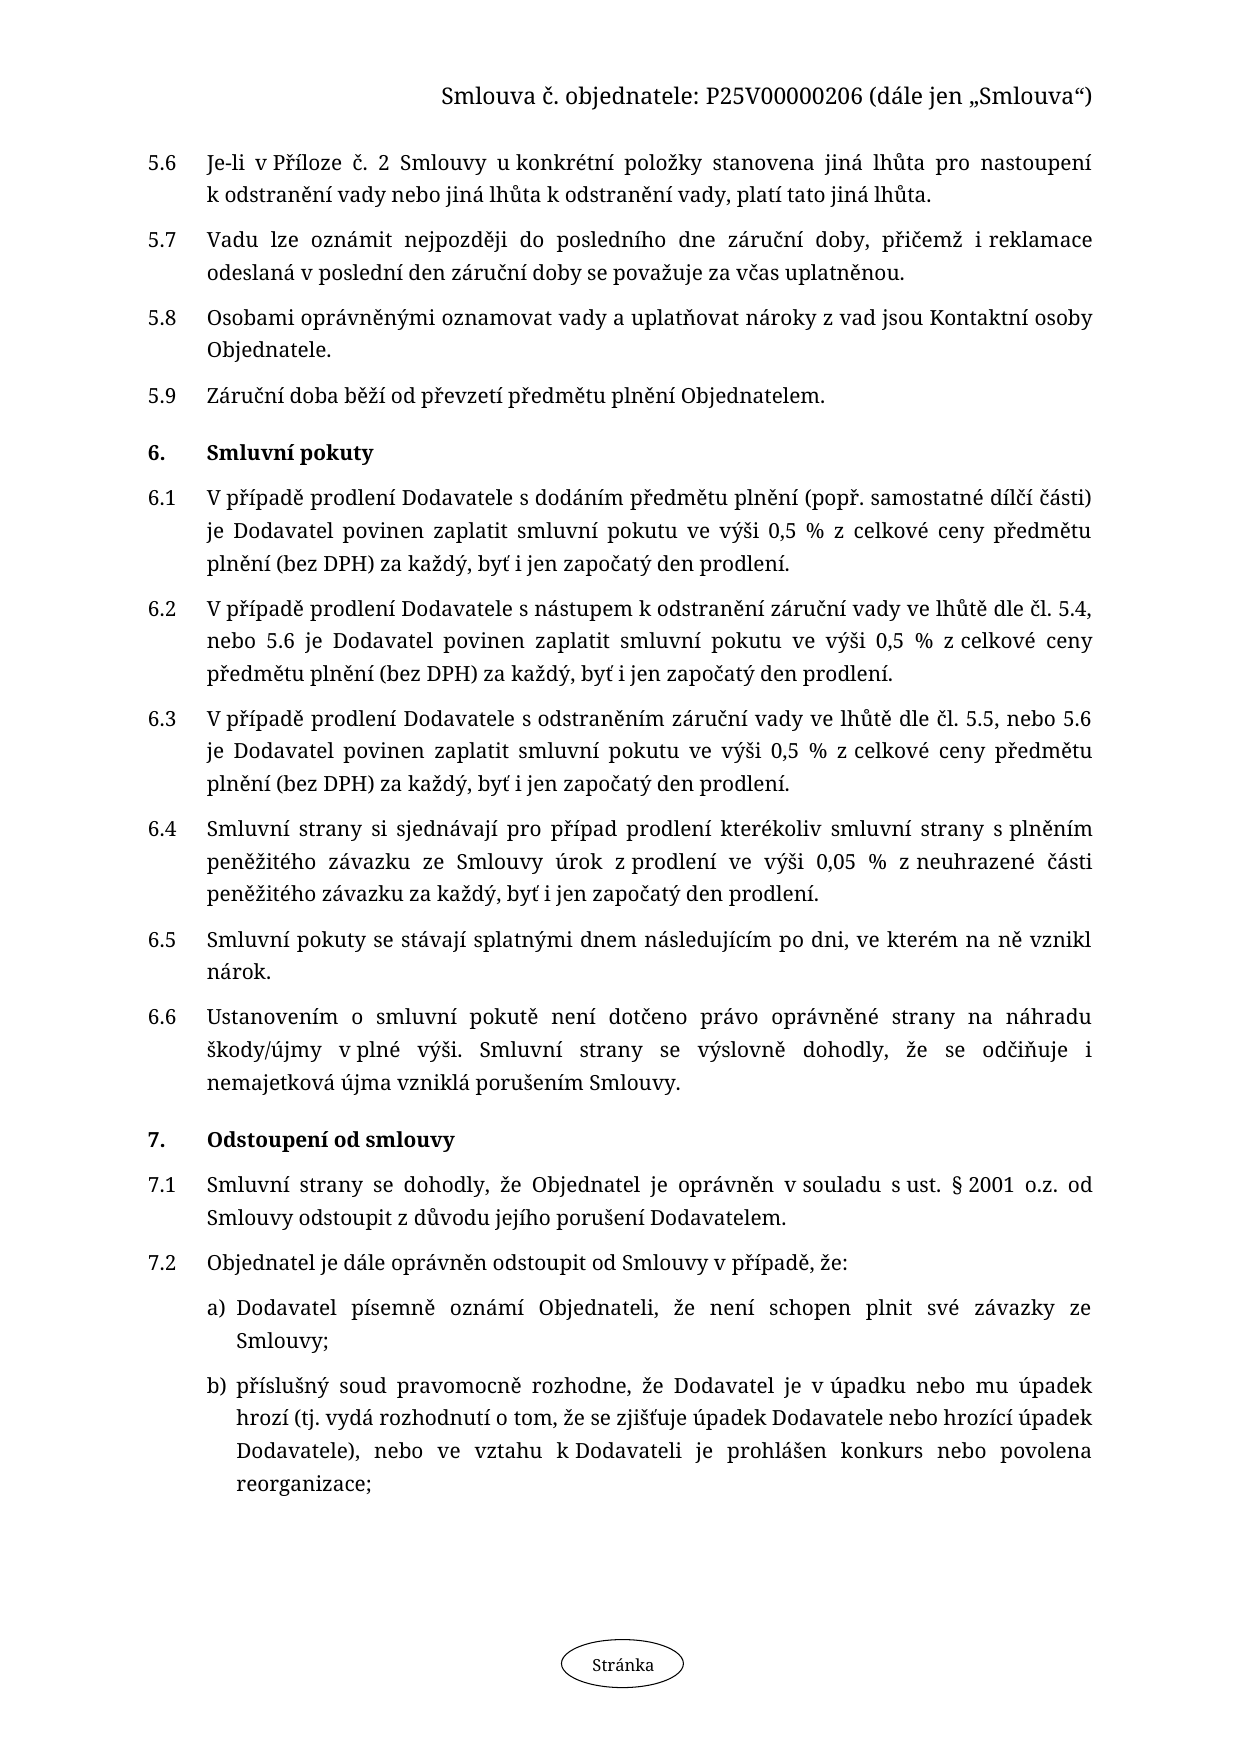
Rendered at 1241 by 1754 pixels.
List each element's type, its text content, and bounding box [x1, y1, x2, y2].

list Je-li v Příloze č. 2 Smlouvy u konkrétní položky stanovena jiná lhůta pro nastoupení k odstranění vady nebo jiná lhůta k odstranění vady, platí tato jiná lhůta. [148, 148, 1093, 209]
list Smluvní strany se dohodly, že Objednatel je oprávněn v souladu s ust. § 2001 o.z. od Smlouvy odstoupit z důvodu jejího porušení Dodavatelem. [148, 1170, 1093, 1231]
list Vadu lze oznámit nejpozději do posledního dne záruční doby, přičemž i reklamace odeslaná v poslední den záruční doby se považuje za včas uplatněnou. [148, 225, 1093, 286]
list příslušný soud pravomocně rozhodne, že Dodavatel je v úpadku nebo mu úpadek hrozí (tj. vydá rozhodnutí o tom, že se zjišťuje úpadek Dodavatele nebo hrozící úpadek Dodavatele), nebo ve vztahu k Dodavateli je prohlášen konkurs nebo povolena reorganizace; [207, 1371, 1093, 1497]
list Ustanovením o smluvní pokutě není dotčeno právo oprávněné strany na náhradu škody/újmy v plné výši. Smluvní strany se výslovně dohodly, že se odčiňuje i nemajetková újma vzniklá porušením Smlouvy. [148, 1002, 1093, 1096]
list Objednatel je dále oprávněn odstoupit od Smlouvy v případě, že: [148, 1248, 1093, 1276]
list Dodavatel písemně oznámí Objednateli, že není schopen plnit své závazky ze Smlouvy; [207, 1293, 1093, 1354]
list V případě prodlení Dodavatele s nástupem k odstranění záruční vady ve lhůtě dle čl. 5.4, nebo 5.6 je Dodavatel povinen zaplatit smluvní pokutu ve výši 0,5 % z celkové ceny předmětu plnění (bez DPH) za každý, byť i jen započatý den prodlení. [148, 594, 1093, 687]
list Osobami oprávněnými oznamovat vady a uplatňovat nároky z vad jsou Kontaktní osoby Objednatele. [148, 303, 1093, 364]
list Smluvní strany si sjednávají pro případ prodlení kterékoliv smluvní strany s plněním peněžitého závazku ze Smlouvy úrok z prodlení ve výši 0,05 % z neuhrazené části peněžitého závazku za každý, byť i jen započatý den prodlení. [148, 814, 1093, 908]
list Smluvní pokuty se stávají splatnými dnem následujícím po dni, ve kterém na ně vznikl nárok. [148, 925, 1093, 986]
list Záruční doba běží od převzetí předmětu plnění Objednatelem. [148, 381, 1093, 409]
list V případě prodlení Dodavatele s odstraněním záruční vady ve lhůtě dle čl. 5.5, nebo 5.6 je Dodavatel povinen zaplatit smluvní pokutu ve výši 0,5 % z celkové ceny předmětu plnění (bez DPH) za každý, byť i jen započatý den prodlení. [148, 704, 1093, 798]
list Smluvní pokuty [148, 438, 1093, 467]
list Odstoupení od smlouvy [148, 1125, 1093, 1154]
list V případě prodlení Dodavatele s dodáním předmětu plnění (popř. samostatné dílčí části) je Dodavatel povinen zaplatit smluvní pokutu ve výši 0,5 % z celkové ceny předmětu plnění (bez DPH) za každý, byť i jen započatý den prodlení. [148, 483, 1093, 577]
